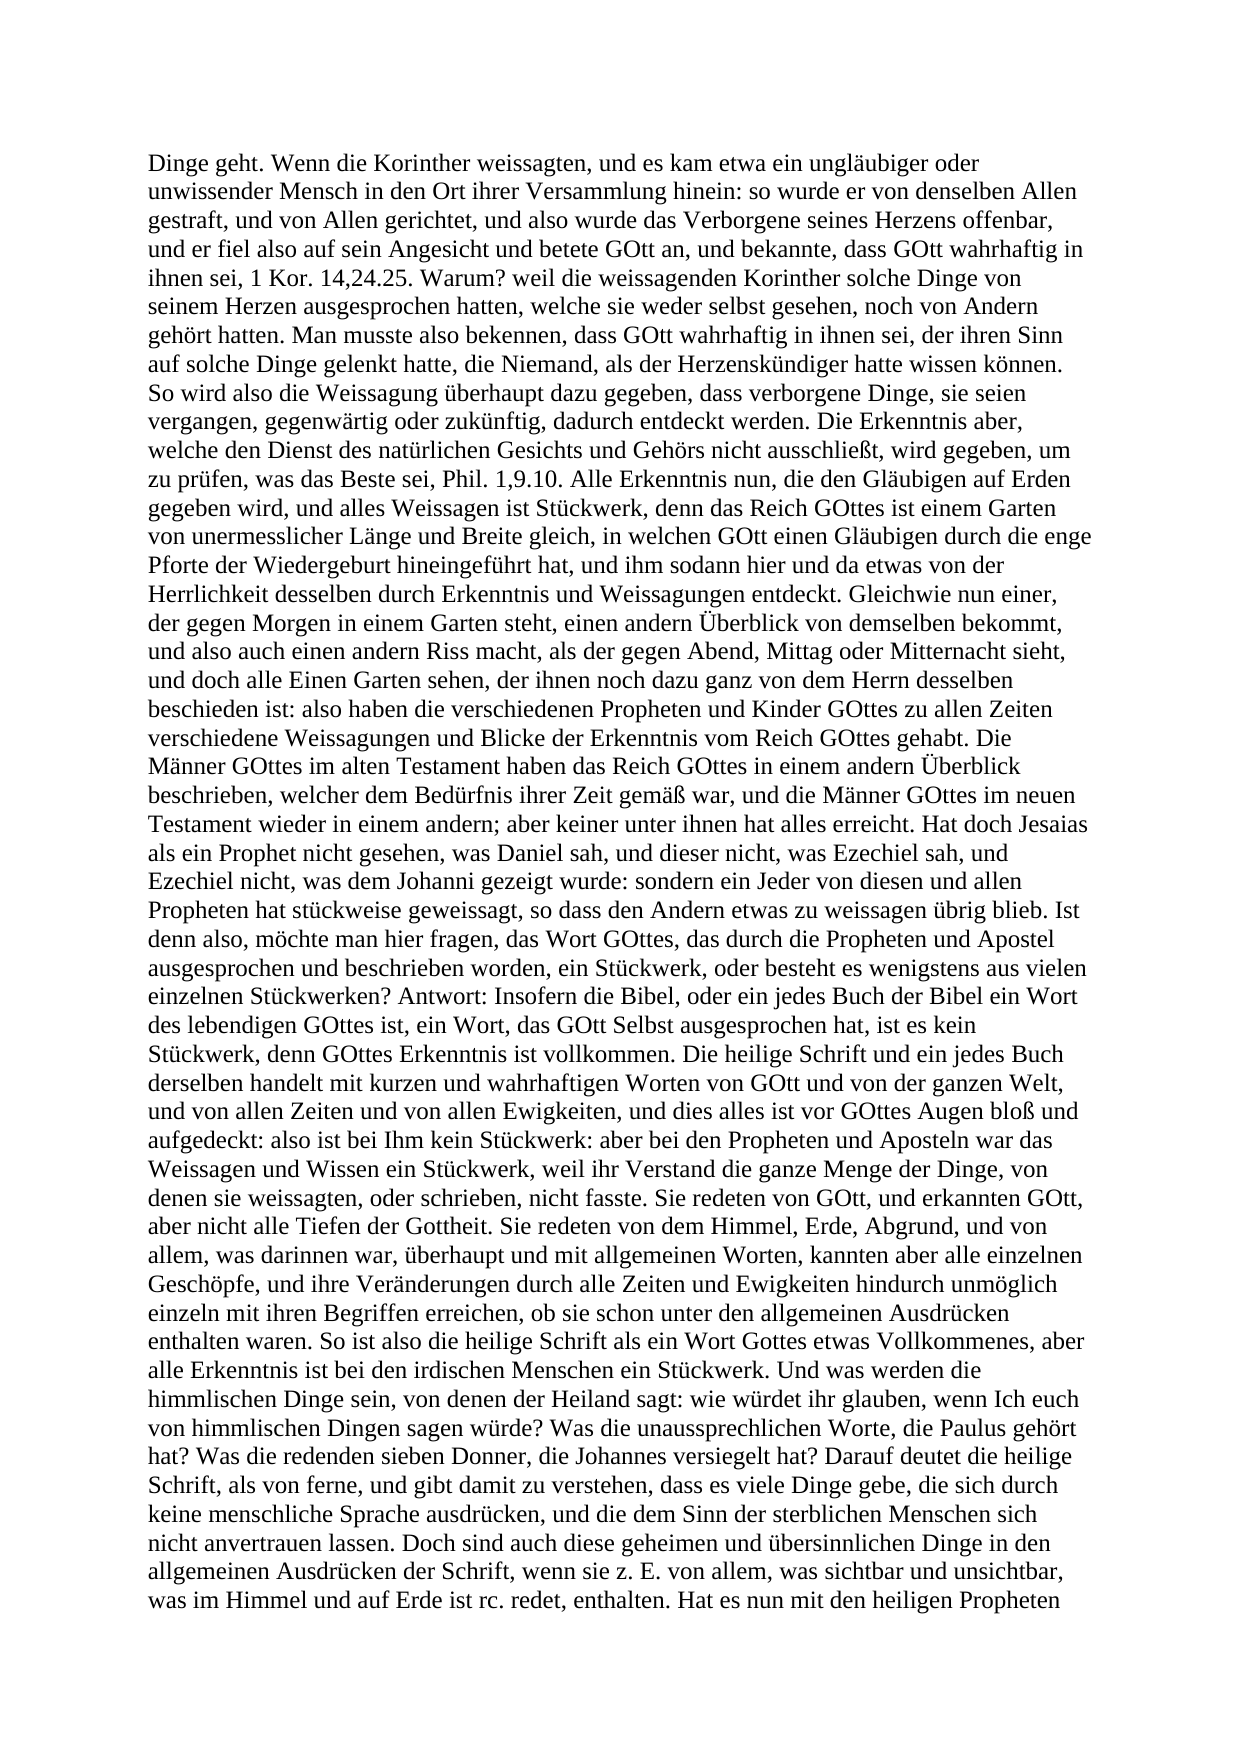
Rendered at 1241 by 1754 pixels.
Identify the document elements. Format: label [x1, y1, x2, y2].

text [148, 148, 1093, 1614]
